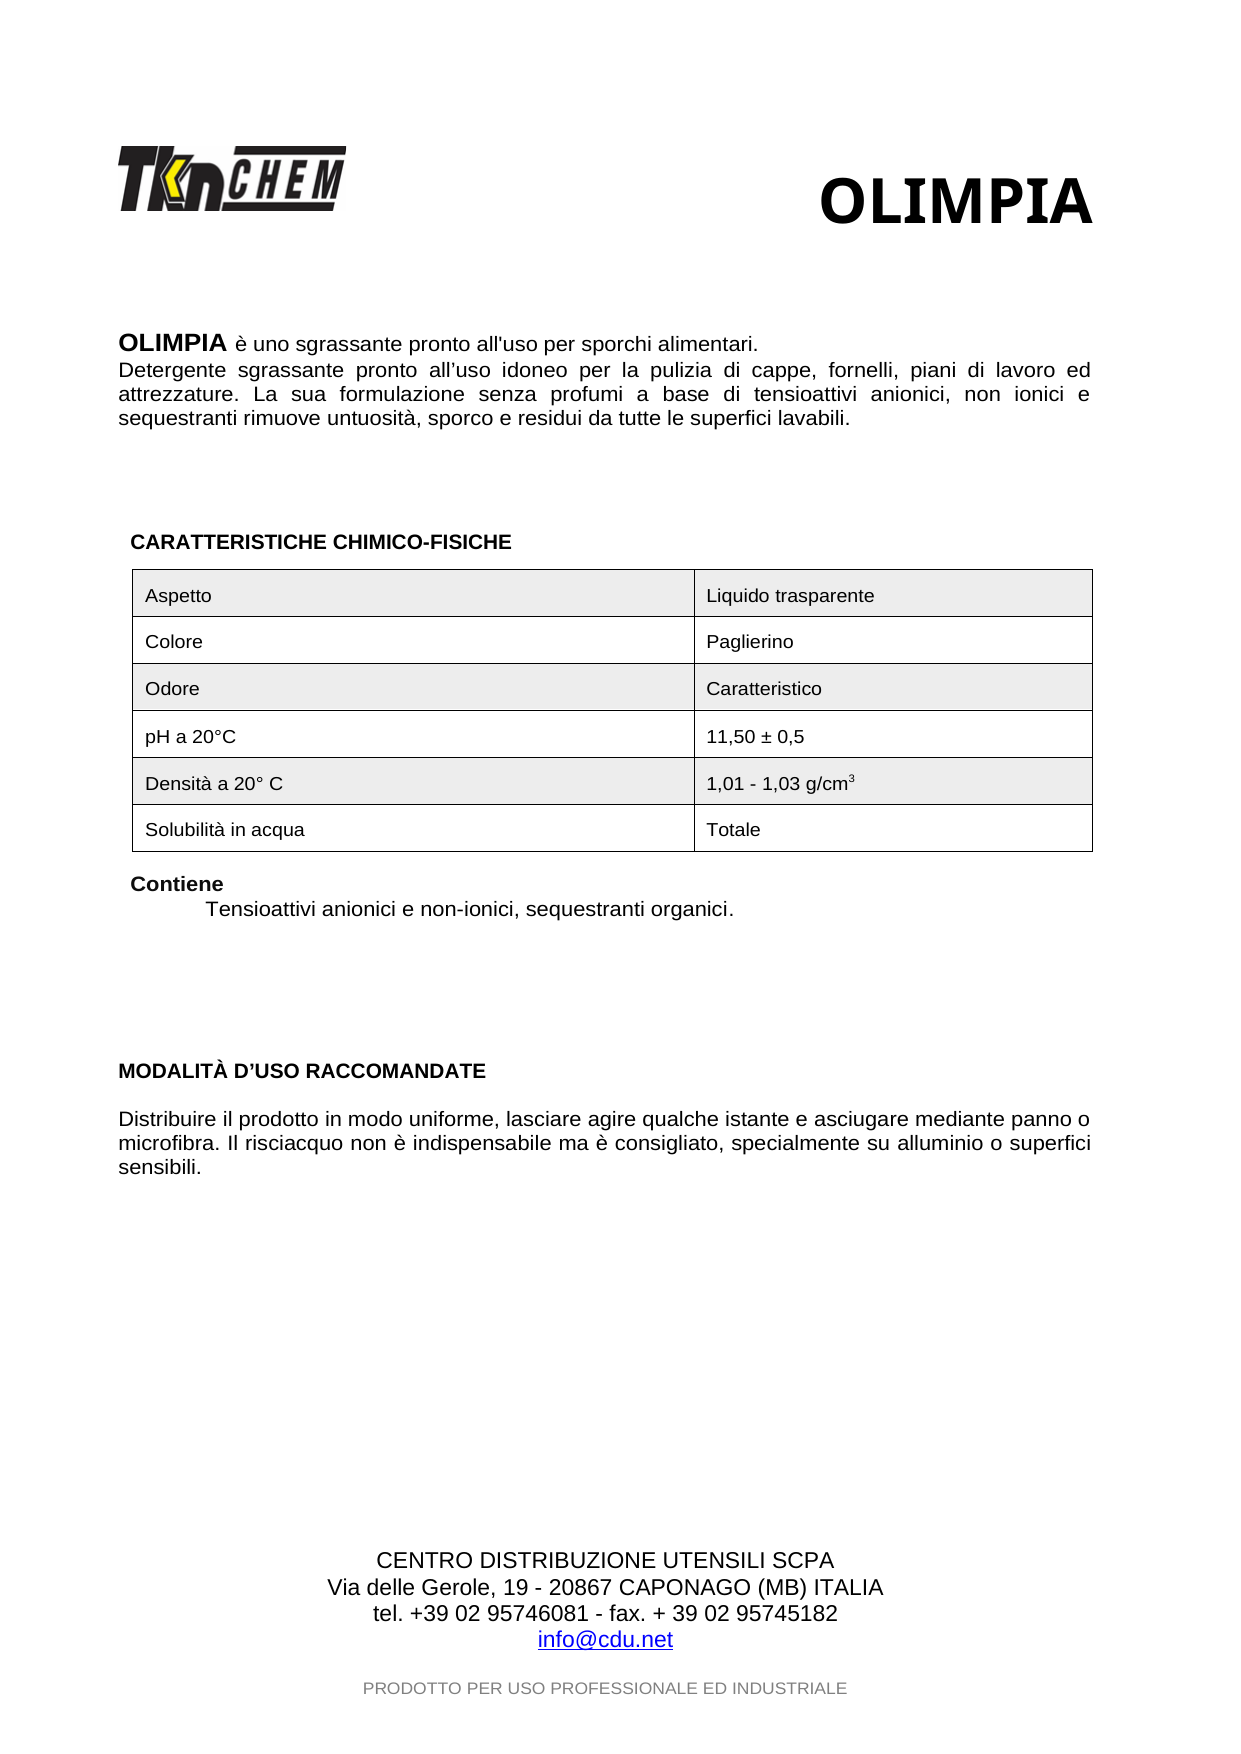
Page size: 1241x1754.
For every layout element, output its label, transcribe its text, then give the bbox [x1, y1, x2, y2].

table_cell Colore [133, 617, 694, 663]
table_header Aspetto [133, 570, 694, 616]
text Contiene [130, 871, 1092, 895]
table_cell Solubilità in acqua [133, 805, 694, 851]
table_cell Totale [695, 805, 1092, 851]
text Detergente sgrassante pronto all’uso idoneo per la pulizia di cappe, fornelli, piani di lavoro ed attrezzature. La sua formulazione senza profumi a base di tensioattivi anionici, non ionici e sequestranti rimuove untuosità, sporco e residui da tutte le superfici lavabili. [118, 358, 1092, 430]
table_cell Caratteristico [695, 664, 1092, 709]
picture [118, 146, 347, 211]
text Distribuire il prodotto in modo uniforme, lasciare agire qualche istante e asciugare mediante panno o microfibra. Il risciacquo non è indispensabile ma è consigliato, specialmente su alluminio o superfici sensibili. [118, 1107, 1092, 1178]
table_cell Densità a 20° C [133, 758, 694, 804]
table_cell pH a 20°C [133, 711, 694, 757]
subtitle OLIMPIA [546, 157, 1092, 242]
subtitle CARATTERISTICHE CHIMICO-FISICHE [130, 530, 1092, 554]
text Tensioattivi anionici e non-ionici, sequestranti organici. [205, 897, 1092, 921]
table_cell Paglierino [695, 617, 1092, 663]
text OLIMPIA è uno sgrassante pronto all'uso per sporchi alimentari. [118, 328, 1092, 357]
table_header Liquido trasparente [695, 570, 1092, 616]
table_cell 11,50 ± 0,5 [695, 711, 1092, 757]
text MODALITÀ D’USO RACCOMANDATE [118, 1059, 1092, 1083]
table_cell 1,01 - 1,03 g/cm3 [695, 758, 1092, 804]
table_cell Odore [133, 664, 694, 709]
